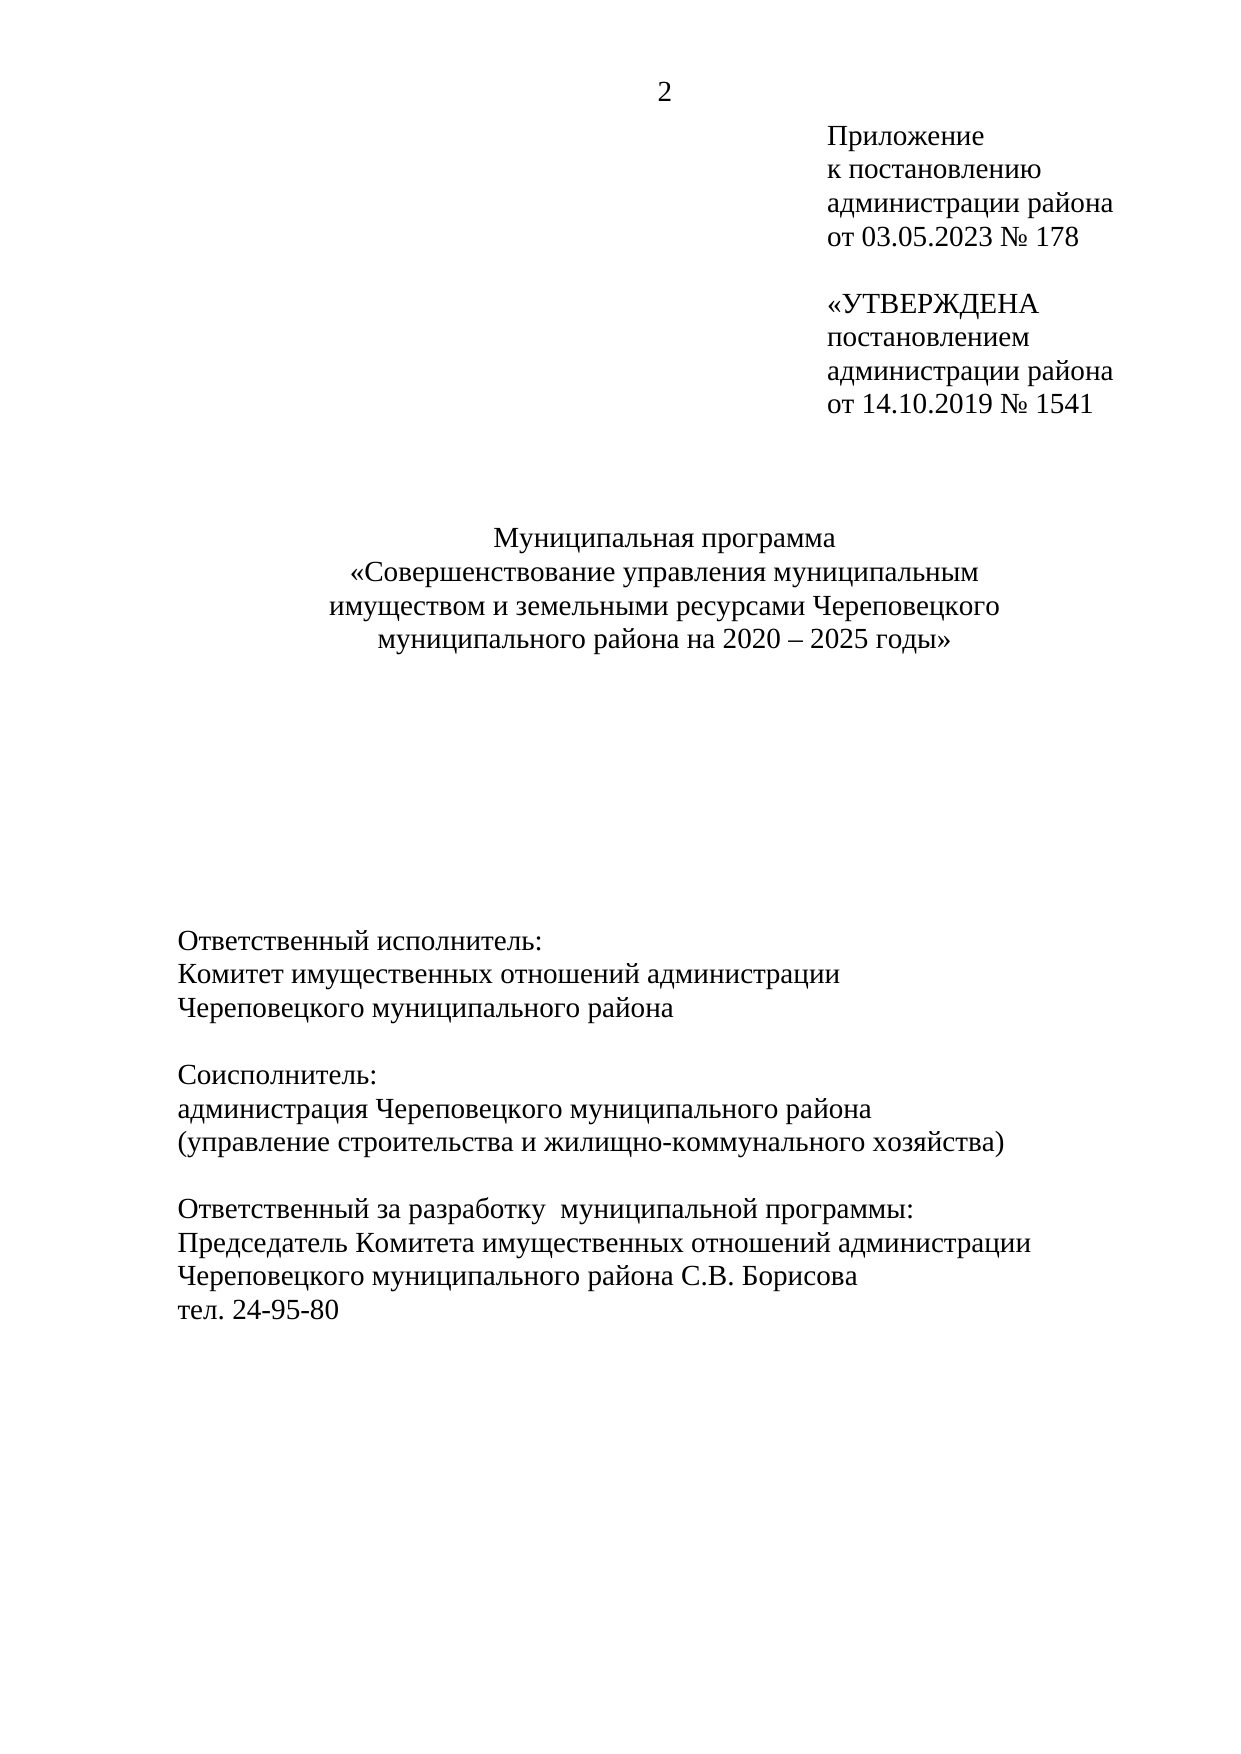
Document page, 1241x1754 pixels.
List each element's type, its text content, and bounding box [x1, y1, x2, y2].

text администрации района [827, 185, 1152, 219]
title Череповецкого муниципального района С.В. Борисова [177, 1258, 1152, 1292]
title (управление строительства и жилищно-коммунального хозяйства) [177, 1124, 1152, 1158]
title администрация Череповецкого муниципального района [177, 1091, 1152, 1124]
text от 03.05.2023 № 178 [827, 219, 1152, 252]
title Соисполнитель: [177, 1057, 1152, 1091]
text к постановлению [827, 152, 1152, 185]
title Череповецкого муниципального района [177, 990, 1152, 1024]
title Ответственный исполнитель: [177, 923, 1152, 957]
title тел. 24-95-80 [177, 1292, 1152, 1326]
text «Совершенствование управления муниципальным [177, 554, 1152, 588]
text Приложение [827, 118, 1152, 152]
text Муниципальная программа [177, 521, 1152, 554]
title Комитет имущественных отношений администрации [177, 957, 1152, 990]
text постановлением администрации района [827, 319, 1152, 386]
text имуществом и земельными ресурсами Череповецкого [177, 588, 1152, 621]
text муниципального района на 2020 – 2025 годы» [177, 621, 1152, 655]
text «УТВЕРЖДЕНА [827, 286, 1152, 319]
title Ответственный за разработку муниципальной программы: [177, 1191, 1152, 1225]
text от 14.10.2019 № 1541 [827, 386, 1152, 420]
title Председатель Комитета имущественных отношений администрации [177, 1225, 1152, 1258]
